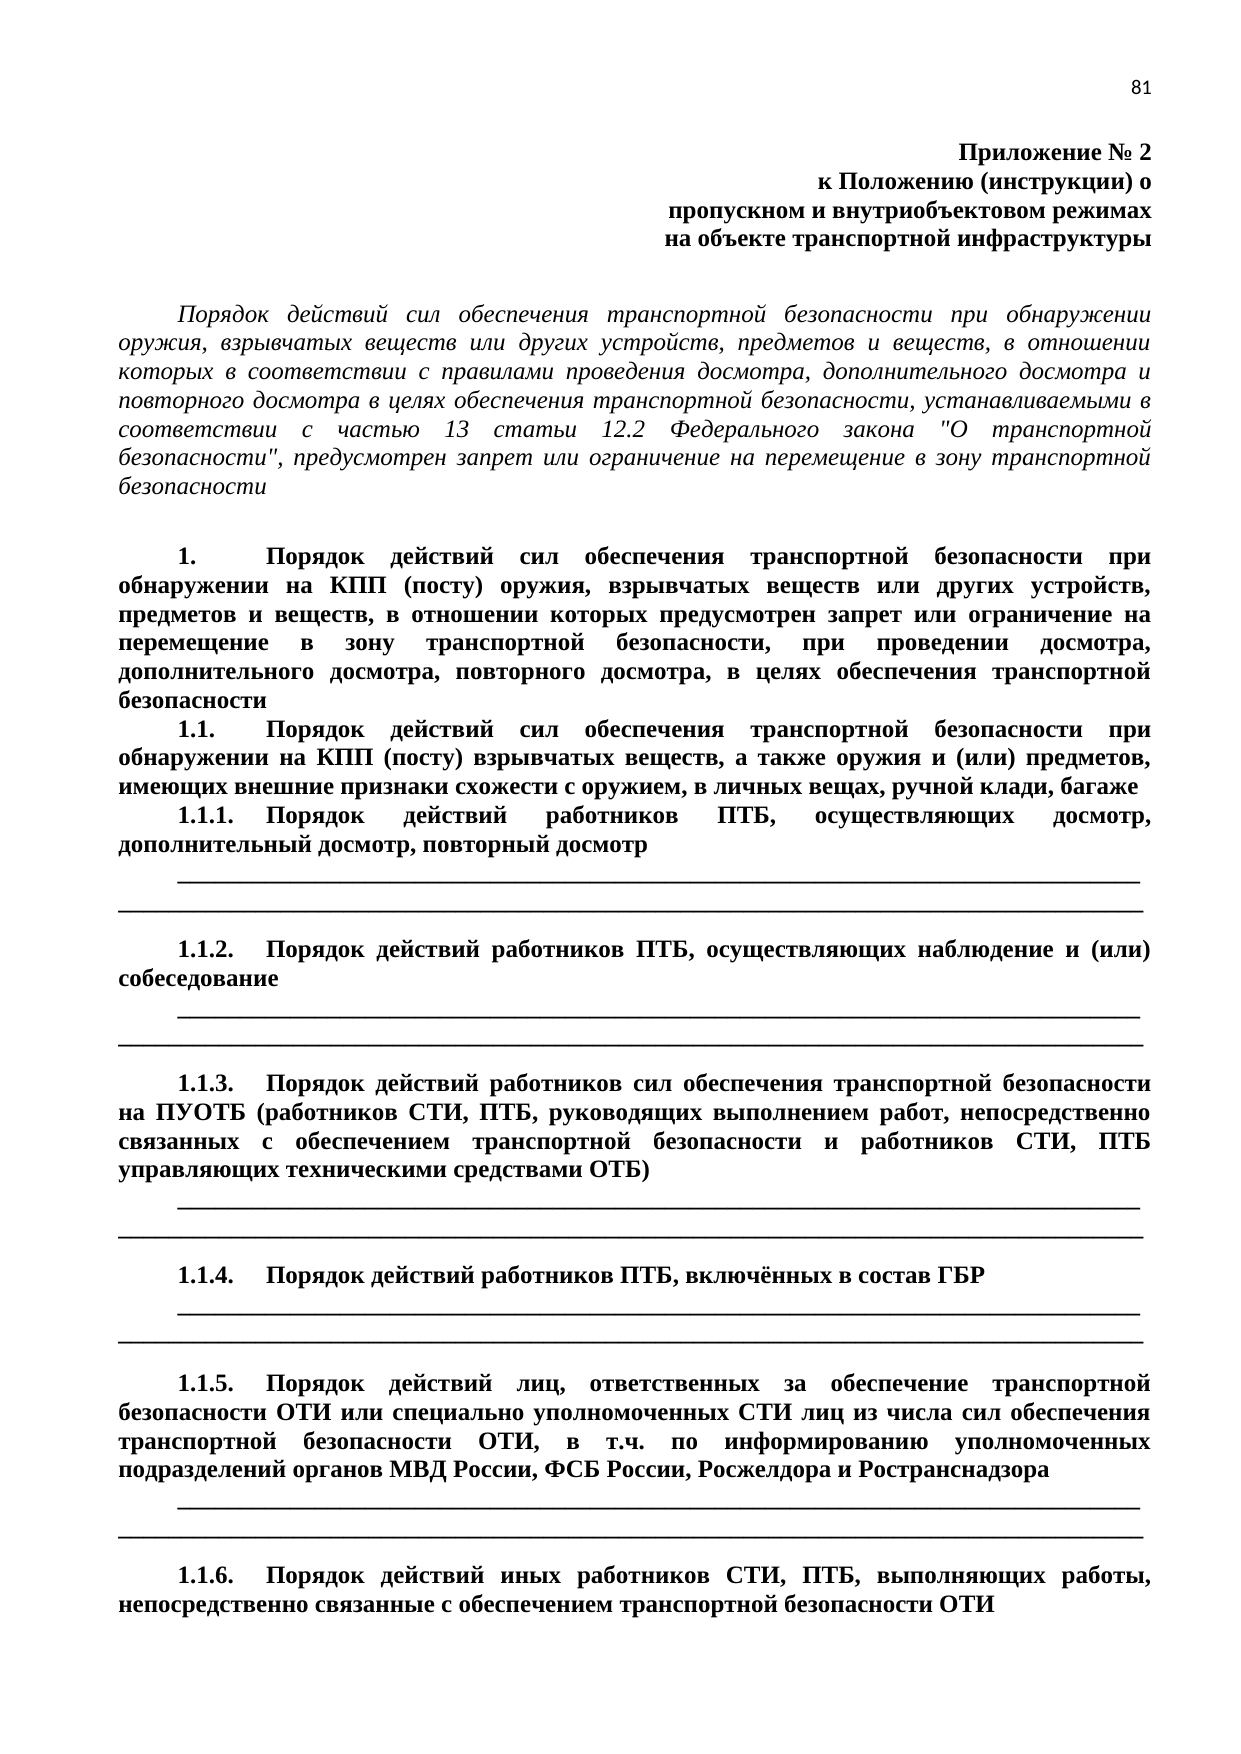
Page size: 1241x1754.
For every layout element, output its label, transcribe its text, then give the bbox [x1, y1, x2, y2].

list Порядок действий лиц, ответственных за обеспечение транспортной безопасности ОТИ или специально уполномоченных СТИ лиц из числа сил обеспечения транспортной безопасности ОТИ, в т.ч. по информированию уполномоченных подразделений органов МВД России, ФСБ России, Росжелдора и Ространснадзора [118, 1368, 1152, 1483]
list Порядок действий работников ПТБ, осуществляющих наблюдение и (или) собеседование [118, 934, 1152, 992]
subtitle Порядок действий сил обеспечения транспортной безопасности при обнаружении оружия, взрывчатых веществ или других устройств, предметов и веществ, в отношении которых в соответствии с правилами проведения досмотра, дополнительного досмотра и повторного досмотра в целях обеспечения транспортной безопасности, устанавливаемыми в соответствии с частью 13 статьи 12.2 Федерального закона "О транспортной безопасности", предусмотрен запрет или ограничение на перемещение в зону транспортной безопасности [118, 299, 1152, 500]
list Порядок действий работников ПТБ, включённых в состав ГБР [118, 1260, 1152, 1289]
list Порядок действий иных работников СТИ, ПТБ, выполняющих работы, непосредственно связанные с обеспечением транспортной безопасности ОТИ [118, 1560, 1152, 1617]
list Порядок действий работников ПТБ, осуществляющих досмотр, дополнительный досмотр, повторный досмотр [118, 800, 1152, 857]
list Порядок действий работников сил обеспечения транспортной безопасности на ПУОТБ (работников СТИ, ПТБ, руководящих выполнением работ, непосредственно связанных с обеспечением транспортной безопасности и работников СТИ, ПТБ управляющих техническими средствами ОТБ) [118, 1068, 1152, 1183]
list Порядок действий сил обеспечения транспортной безопасности при обнаружении на КПП (посту) взрывчатых веществ, а также оружия и (или) предметов, имеющих внешние признаки схожести с оружием, в личных вещах, ручной клади, багаже [118, 714, 1152, 800]
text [118, 1483, 1152, 1541]
subtitle Приложение № 2 к Положению (инструкции) о пропускном и внутриобъектовом режимах на объекте транспортной инфраструктуры [118, 137, 1152, 252]
list Порядок действий сил обеспечения транспортной безопасности при обнаружении на КПП (посту) оружия, взрывчатых веществ или других устройств, предметов и веществ, в отношении которых предусмотрен запрет или ограничение на перемещение в зону транспортной безопасности, при проведении досмотра, дополнительного досмотра, повторного досмотра, в целях обеспечения транспортной безопасности [118, 541, 1152, 714]
